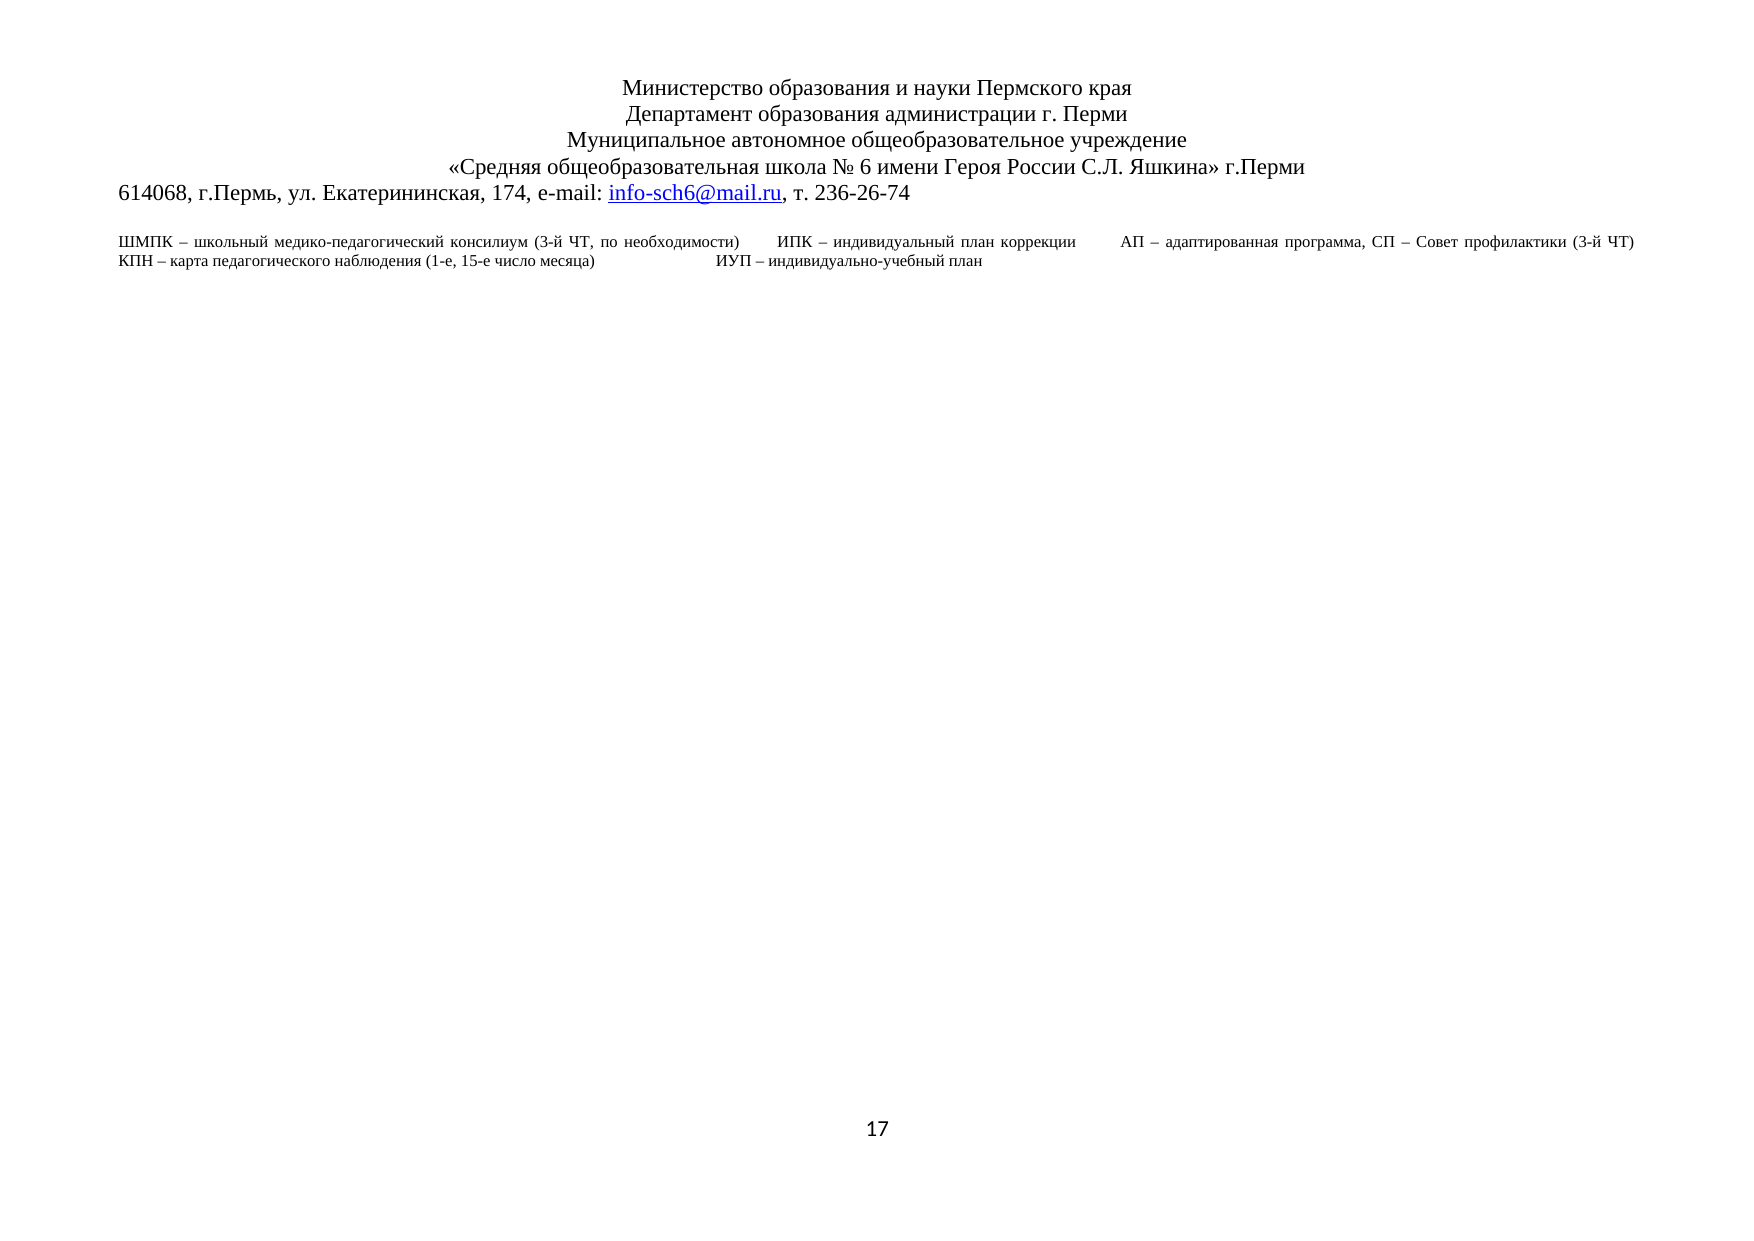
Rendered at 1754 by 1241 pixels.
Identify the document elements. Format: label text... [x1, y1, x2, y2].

text ШМПК – школьный медико-педагогический консилиум (3-й ЧТ, по необходимости) ИПК – индивидуальный план коррекции АП – адаптированная программа, СП – Совет профилактики (3-й ЧТ) КПН – карта педагогического наблюдения (1-е, 15-е число месяца) ИУП – индивидуально-учебный план [118, 232, 1636, 270]
